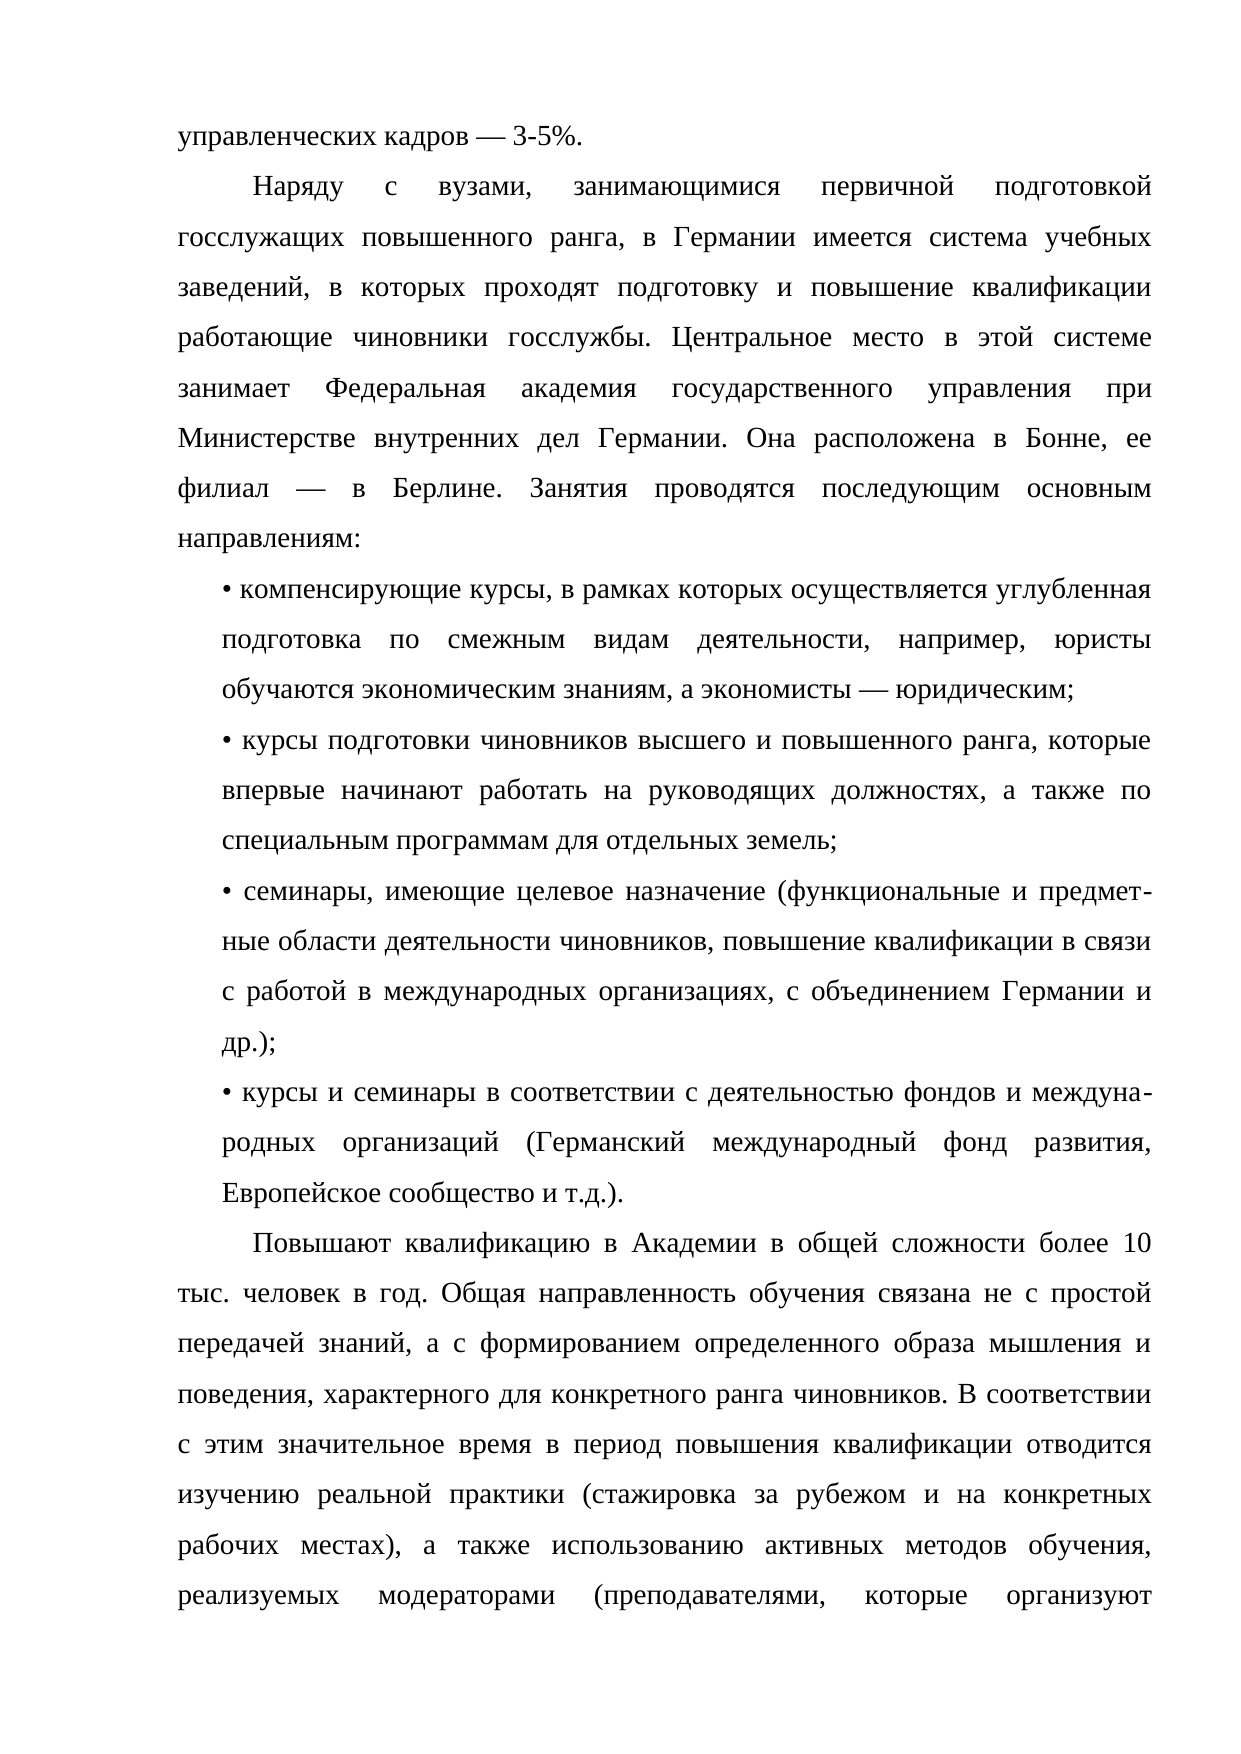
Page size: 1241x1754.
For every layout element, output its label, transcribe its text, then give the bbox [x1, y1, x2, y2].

text • семинары, имеющие целевое назначение (функциональные и предметные области деятельности чиновников, повышение квалификации в связи с работой в международных организациях, с объединением Германии и др.); [222, 873, 1152, 1057]
text • курсы подготовки чиновников высшего и повышенного ранга, которые впервые начинают работать на руководящих должностях, а также по специальным программам для отдельных земель; [222, 722, 1152, 856]
text Наряду с вузами, занимающимися первичной подготовкой госслужащих повышенного ранга, в Германии имеется система учебных заведений, в которых проходят подготовку и повышение квалификации работающие чиновники госслужбы. Центральное место в этой системе занимает Федеральная академия государственного управления при Министерстве внутренних дел Германии. Она расположена в Бонне, ее филиал — в Берлине. Занятия проводятся последующим основным направлениям: [177, 168, 1152, 554]
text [177, 118, 1152, 152]
text • курсы и семинары в соответствии с деятельностью фондов и международных организаций (Германский международный фонд развития, Европейское сообщество и т.д.). [222, 1074, 1152, 1208]
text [177, 1225, 1152, 1611]
text • компенсирующие курсы, в рамках которых осуществляется углубленная подготовка по смежным видам деятельности, например, юристы обучаются экономическим знаниям, а экономисты — юридическим; [222, 571, 1152, 705]
